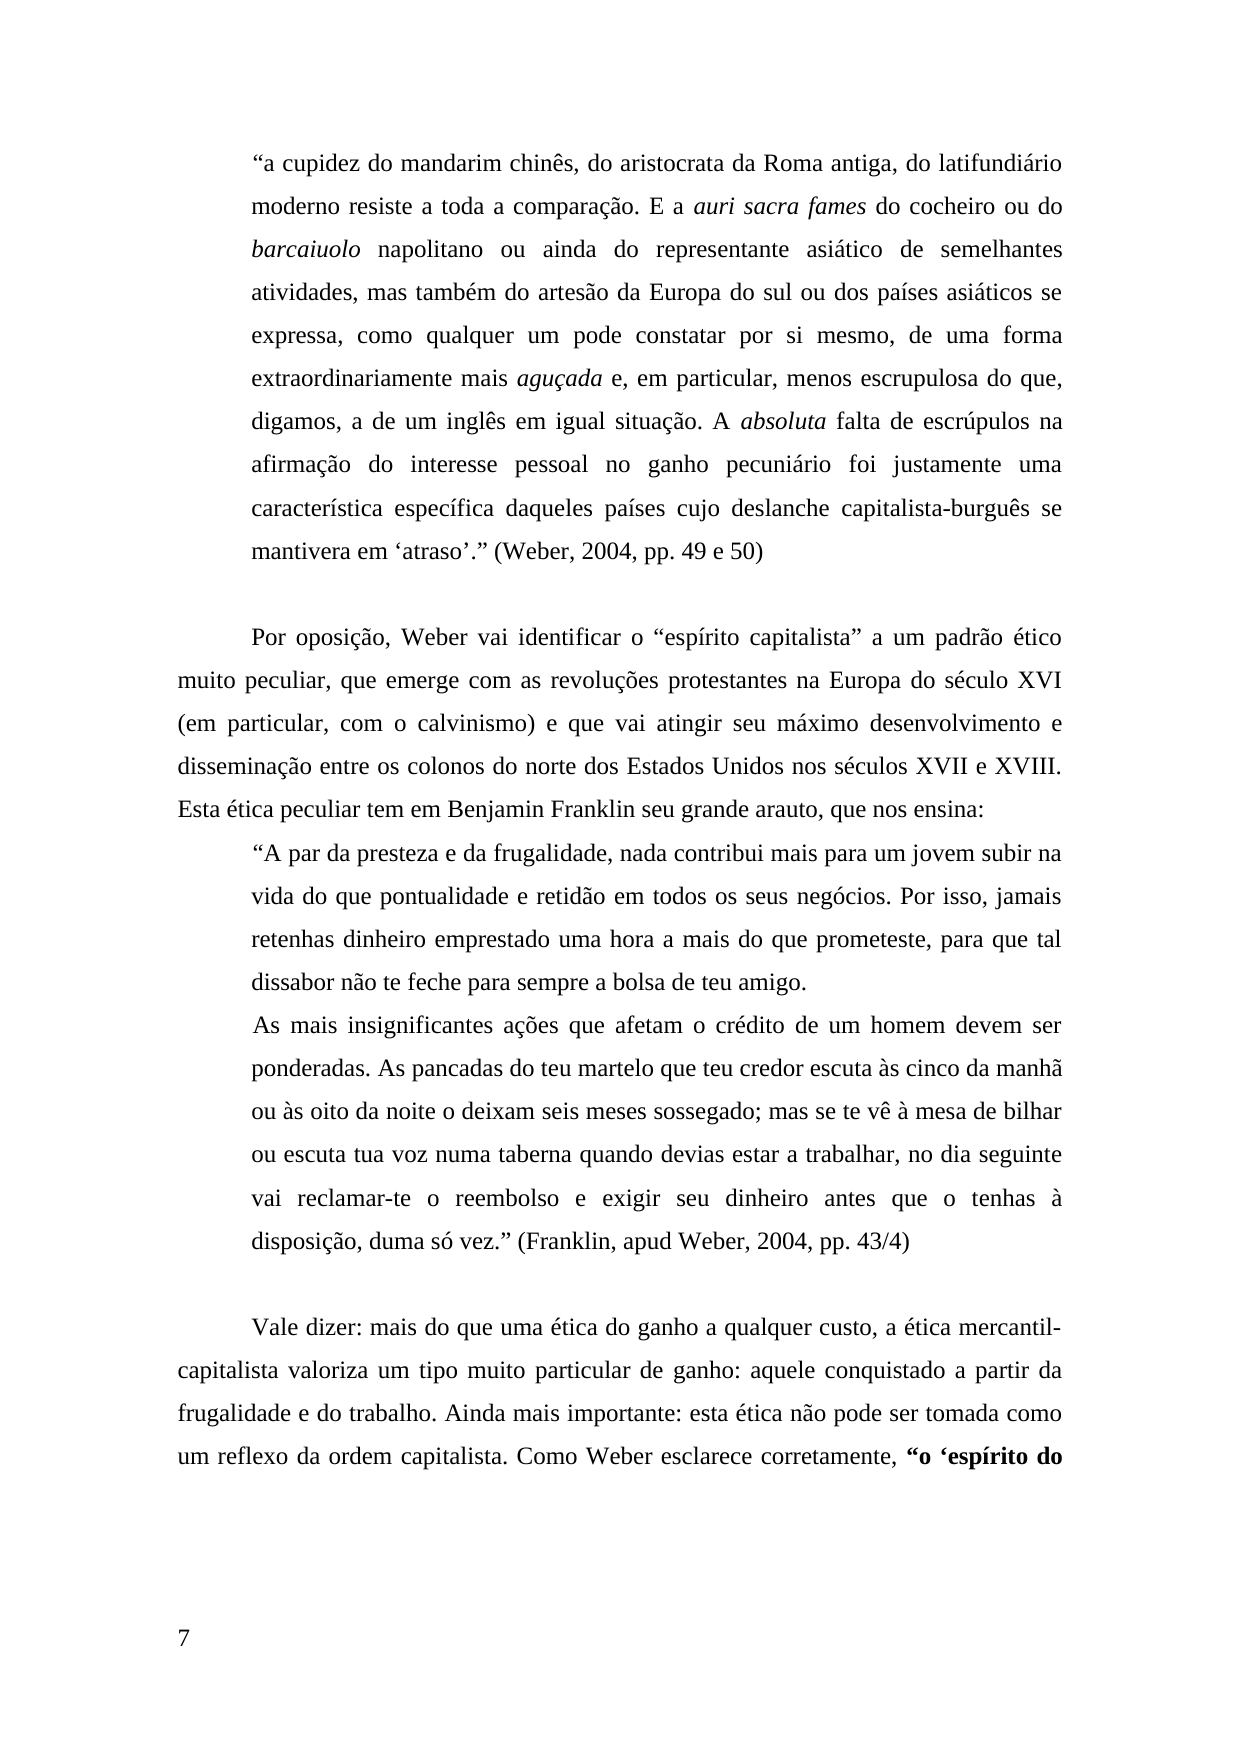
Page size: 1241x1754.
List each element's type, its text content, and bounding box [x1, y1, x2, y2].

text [177, 1312, 1063, 1470]
text “A par da presteza e da frugalidade, nada contribui mais para um jovem subir na vida do que pontualidade e retidão em todos os seus negócios. Por isso, jamais retenhas dinheiro emprestado uma hora a mais do que prometeste, para que tal dissabor não te feche para sempre a bolsa de teu amigo. [251, 838, 1063, 996]
text “a cupidez do mandarim chinês, do aristocrata da Roma antiga, do latifundiário moderno resiste a toda a comparação. E a auri sacra fames do cocheiro ou do barcaiuolo napolitano ou ainda do representante asiático de semelhantes atividades, mas também do artesão da Europa do sul ou dos países asiáticos se expressa, como qualquer um pode constatar por si mesmo, de uma forma extraordinariamente mais aguçada e, em particular, menos escrupulosa do que, digamos, a de um inglês em igual situação. A absoluta falta de escrúpulos na afirmação do interesse pessoal no ganho pecuniário foi justamente uma característica específica daqueles países cujo deslanche capitalista-burguês se mantivera em ‘atraso’.” (Weber, 2004, pp. 49 e 50) [251, 148, 1063, 564]
text As mais insignificantes ações que afetam o crédito de um homem devem ser ponderadas. As pancadas do teu martelo que teu credor escuta às cinco da manhã ou às oito da noite o deixam seis meses sossegado; mas se te vê à mesa de bilhar ou escuta tua voz numa taberna quando devias estar a trabalhar, no dia seguinte vai reclamar-te o reembolso e exigir seu dinheiro antes que o tenhas à disposição, duma só vez.” (Franklin, apud Weber, 2004, pp. 43/4) [251, 1010, 1063, 1254]
text Por oposição, Weber vai identificar o “espírito capitalista” a um padrão ético muito peculiar, que emerge com as revoluções protestantes na Europa do século XVI (em particular, com o calvinismo) e que vai atingir seu máximo desenvolvimento e disseminação entre os colonos do norte dos Estados Unidos nos séculos XVII e XVIII. Esta ética peculiar tem em Benjamin Franklin seu grande arauto, que nos ensina: [177, 622, 1063, 823]
